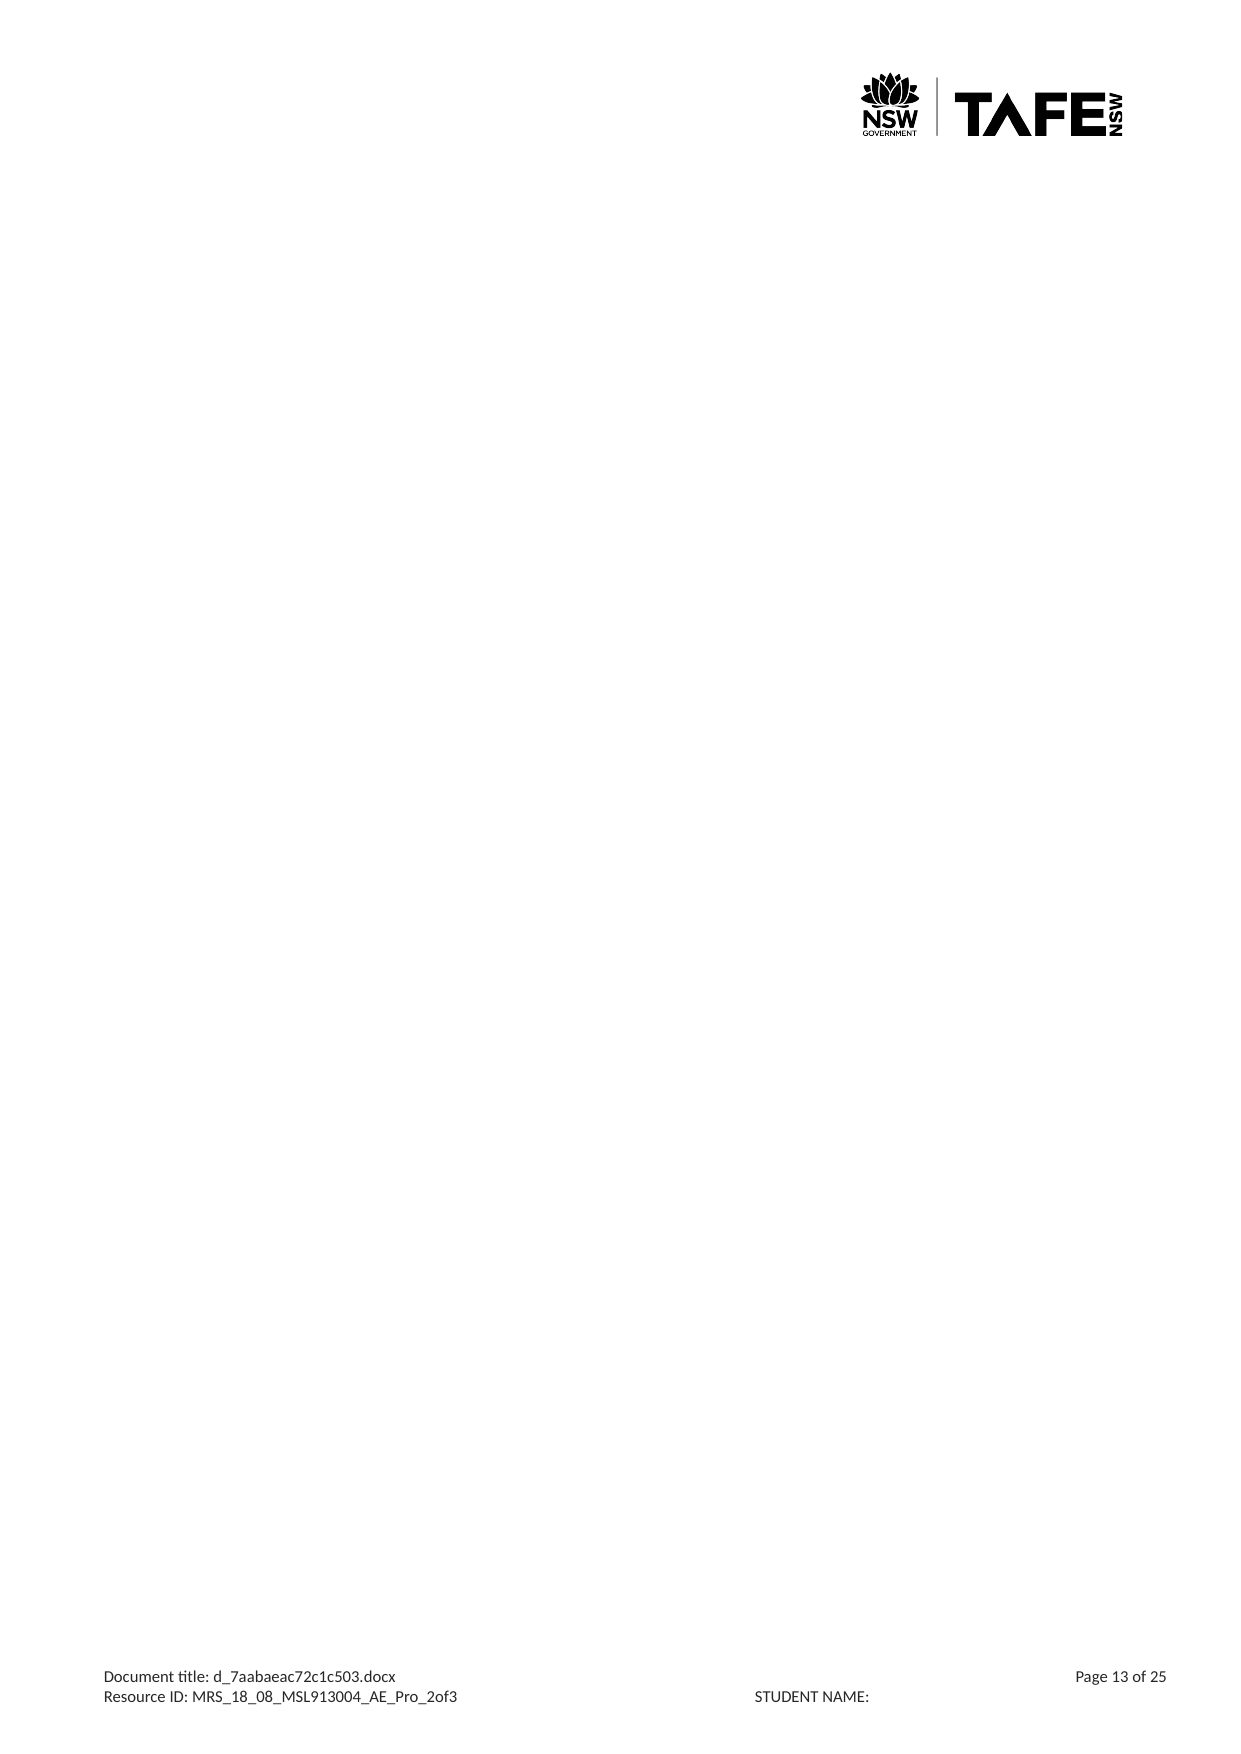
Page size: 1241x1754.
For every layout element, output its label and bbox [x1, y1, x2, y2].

picture [861, 71, 1123, 137]
